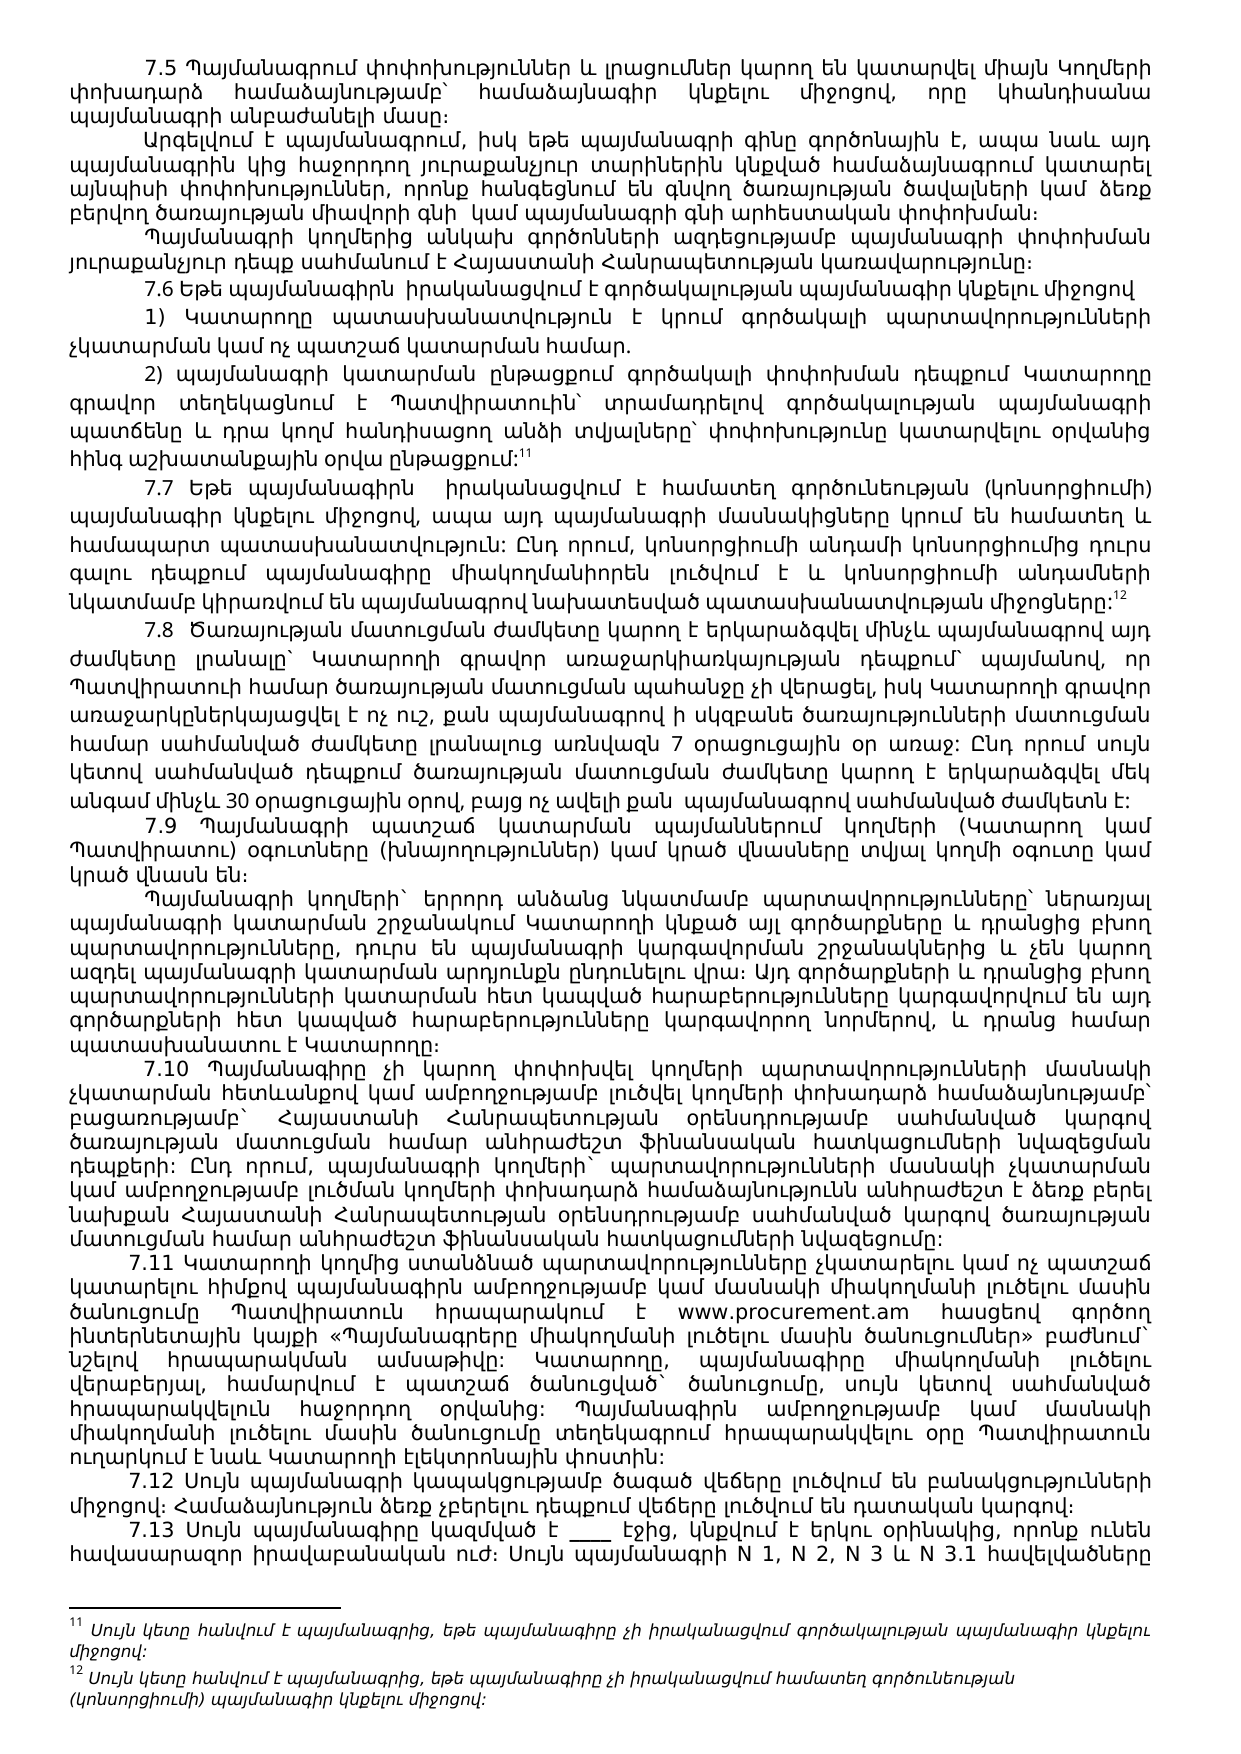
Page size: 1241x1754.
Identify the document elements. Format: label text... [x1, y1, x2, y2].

text 7.6 Եթե պայմանագիրն իրականացվում է գործակալության պայմանագիր կնքելու միջոցով [69, 274, 1152, 302]
text 7.9 Պայմանագրի պատշաճ կատարման պայմաններում կողմերի (Կատարող կամ Պատվիրատու) օգուտները (խնայողություններ) կամ կրած վնասները տվյալ կողմի օգուտը կամ կրած վնասն են։ [69, 814, 1152, 887]
text 1) Կատարողը պատասխանատվություն է կրում գործակալի պարտավորությունների չկատարման կամ ոչ պատշաճ կատարման համար. [69, 302, 1152, 359]
text 7.10 Պայմանագիրը չի կարող փոփոխվել կողմերի պարտավորությունների մասնակի չկատարման հետևանքով կամ ամբողջությամբ լուծվել կողմերի փոխադարձ համաձայնությամբ՝ բացառությամբ` Հայաստանի Հանրապետության օրենսդրությամբ սահմանված կարգով ծառայության մատուցման համար անհրաժեշտ ֆինանսական հատկացումների նվազեցման դեպքերի: Ընդ որում, պայմանագրի կողմերի` պարտավորությունների մասնակի չկատարման կամ ամբողջությամբ լուծման կողմերի փոխադարձ համաձայնությունն անհրաժեշտ է ձեռք բերել նախքան Հայաստանի Հանրապետության օրենսդրությամբ սահմանված կարգով ծառայության մատուցման համար անհրաժեշտ ֆինանսական հատկացումների նվազեցումը: [69, 1057, 1152, 1251]
text 7.11 Կատարողի կողմից ստանձնած պարտավորությունները չկատարելու կամ ոչ պատշաճ կատարելու հիմքով պայմանագիրն ամբողջությամբ կամ մասնակի միակողմանի լուծելու մասին ծանուցումը Պատվիրատուն հրապարակում է www.procurement.am հասցեով գործող ինտերնետային կայքի «Պայմանագրերը միակողմանի լուծելու մասին ծանուցումներ» բաժնում` նշելով հրապարակման ամսաթիվը: Կատարողը, պայմանագիրը միակողմանի լուծելու վերաբերյալ, համարվում է պատշաճ ծանուցված` ծանուցումը, սույն կետով սահմանված հրապարակվելուն հաջորդող օրվանից: Պայմանագիրն ամբողջությամբ կամ մասնակի միակողմանի լուծելու մասին ծանուցումը տեղեկագրում հրապարակվելու օրը Պատվիրատուն ուղարկում է նաև Կատարողի էլեկտրոնային փոստին: [69, 1251, 1152, 1469]
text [69, 1518, 1152, 1567]
text Պայմանագրի կողմերի` երրորդ անձանց նկատմամբ պարտավորությունները՝ ներառյալ պայմանագրի կատարման շրջանակում Կատարողի կնքած այլ գործարքները և դրանցից բխող պարտավորությունները, դուրս են պայմանագրի կարգավորման շրջանակներից և չեն կարող ազդել պայմանագրի կատարման արդյունքն ընդունելու վրա։ Այդ գործարքների և դրանցից բխող պարտավորությունների կատարման հետ կապված հարաբերությունները կարգավորվում են այդ գործարքների հետ կապված հարաբերությունները կարգավորող նորմերով, և դրանց համար պատասխանատու է Կատարողը։ [69, 887, 1152, 1057]
text 7.8 Ծառայության մատուցման ժամկետը կարող է երկարաձգվել մինչև պայմանագրով այդ ժամկետը լրանալը` Կատարողի գրավոր առաջարկիառկայության դեպքում` պայմանով, որ Պատվիրատուի համար ծառայության մատուցման պահանջը չի վերացել, իսկ Կատարողի գրավոր առաջարկըներկայացվել է ոչ ուշ, քան պայմանագրով ի սկզբանե ծառայությունների մատուցման համար սահմանված ժամկետը լրանալուց առնվազն 7 օրացուցային օր առաջ: Ընդ որում սույն կետով սահմանված դեպքում ծառայության մատուցման ժամկետը կարող է երկարաձգվել մեկ անգամ մինչև 30 օրացուցային օրով, բայց ոչ ավելի քան պայմանագրով սահմանված ժամկետն է: [69, 615, 1152, 814]
text Պայմանագրի կողմերից անկախ գործոնների ազդեցությամբ պայմանագրի փոփոխման յուրաքանչյուր դեպք սահմանում է Հայաստանի Հանրապետության կառավարությունը։ [69, 225, 1152, 274]
text 7.7 Եթե պայմանագիրն իրականացվում է համատեղ գործունեության (կոնսորցիումի) պայմանագիր կնքելու միջոցով, ապա այդ պայմանագրի մասնակիցները կրում են համատեղ և համապարտ պատասխանատվություն: Ընդ որում, կոնսորցիումի անդամի կոնսորցիումից դուրս գալու դեպքում պայմանագիրը միակողմանիորեն լուծվում է և կոնսորցիումի անդամների նկատմամբ կիրառվում են պայմանագրով նախատեսված պատասխանատվության միջոցները: [69, 473, 1152, 615]
text 2) պայմանագրի կատարման ընթացքում գործակալի փոփոխման դեպքում Կատարողը գրավոր տեղեկացնում է Պատվիրատուին՝ տրամադրելով գործակալության պայմանագրի պատճենը և դրա կողմ հանդիսացող անձի տվյալները՝ փոփոխությունը կատարվելու օրվանից հինգ աշխատանքային օրվա ընթացքում: [69, 359, 1152, 473]
text 7.12 Սույն պայմանագրի կապակցությամբ ծագած վեճերը լուծվում են բանակցությունների միջոցով։ Համաձայնություն ձեռք չբերելու դեպքում վեճերը լուծվում են դատական կարգով։ [69, 1469, 1152, 1518]
text Արգելվում է պայմանագրում, իսկ եթե պայմանագրի գինը գործոնային է, ապա նաև այդ պայմանագրին կից հաջորդող յուրաքանչյուր տարիներին կնքված համաձայնագրում կատարել այնպիսի փոփոխություններ, որոնք հանգեցնում են գնվող ծառայության ծավալների կամ ձեռք բերվող ծառայության միավորի գնի կամ պայմանագրի գնի արհեստական փոփոխման։ [69, 128, 1152, 225]
text 7.5 Պայմանագրում փոփոխություններ և լրացումներ կարող են կատարվել միայն Կողմերի փոխադարձ համաձայնությամբ՝ համաձայնագիր կնքելու միջոցով, որը կհանդիսանա պայմանագրի անբաժանելի մասը։ [69, 56, 1152, 128]
